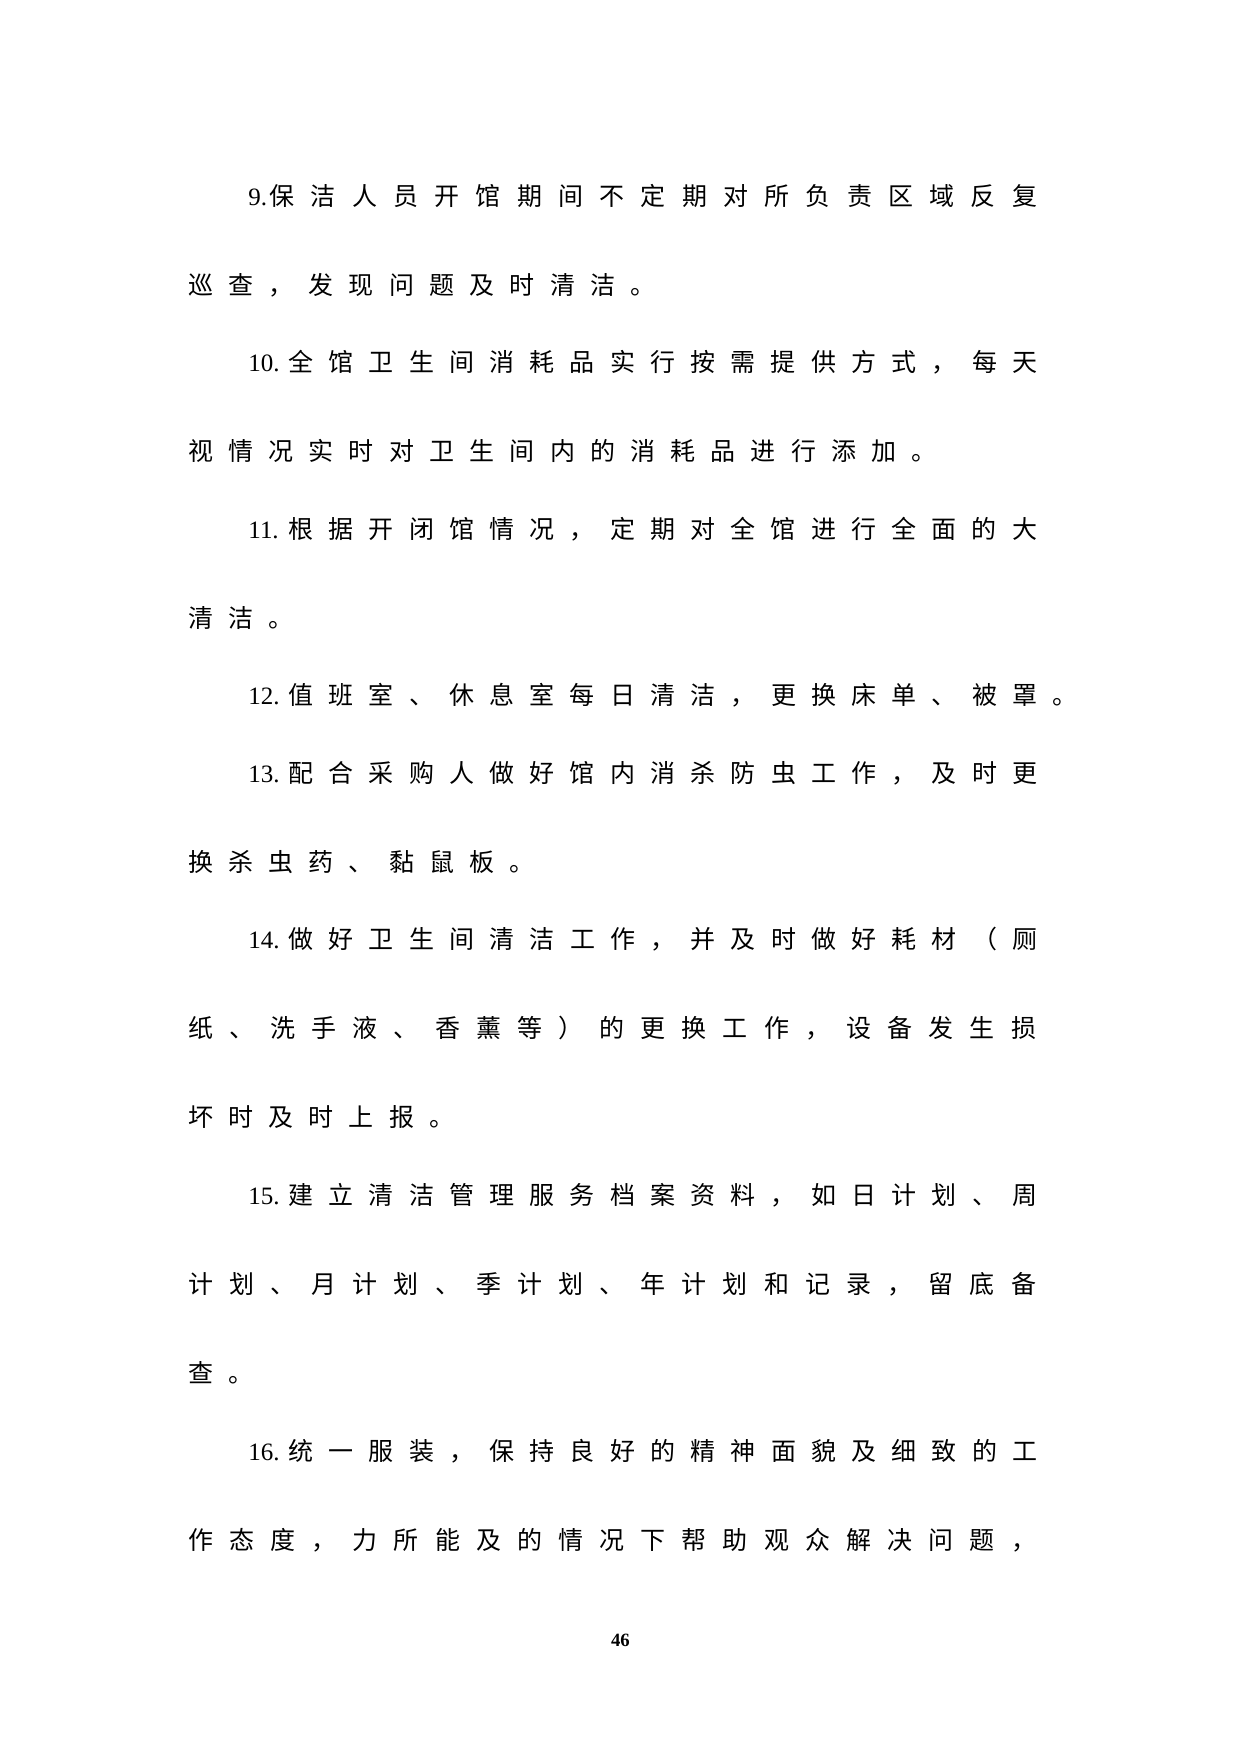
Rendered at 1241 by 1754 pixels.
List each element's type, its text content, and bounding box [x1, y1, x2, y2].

text 15.建立清洁管理服务档案资料，如日计划、周计划、月计划、季计划、年计划和记录，留底备查。 [188, 1164, 1052, 1401]
text 12.值班室、休息室每日清洁，更换床单、被罩。 [188, 664, 1052, 723]
text 9.保洁人员开馆期间不定期对所负责区域反复巡查，发现问题及时清洁。 [188, 164, 1052, 313]
text 10.全馆卫生间消耗品实行按需提供方式，每天视情况实时对卫生间内的消耗品进行添加。 [188, 331, 1052, 479]
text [188, 1419, 1052, 1568]
text 11.根据开闭馆情况，定期对全馆进行全面的大清洁。 [188, 498, 1052, 646]
text 13.配合采购人做好馆内消杀防虫工作，及时更换杀虫药、黏鼠板。 [188, 742, 1052, 890]
text 14.做好卫生间清洁工作，并及时做好耗材（厕纸、洗手液、香薰等）的更换工作，设备发生损坏时及时上报。 [188, 908, 1052, 1146]
